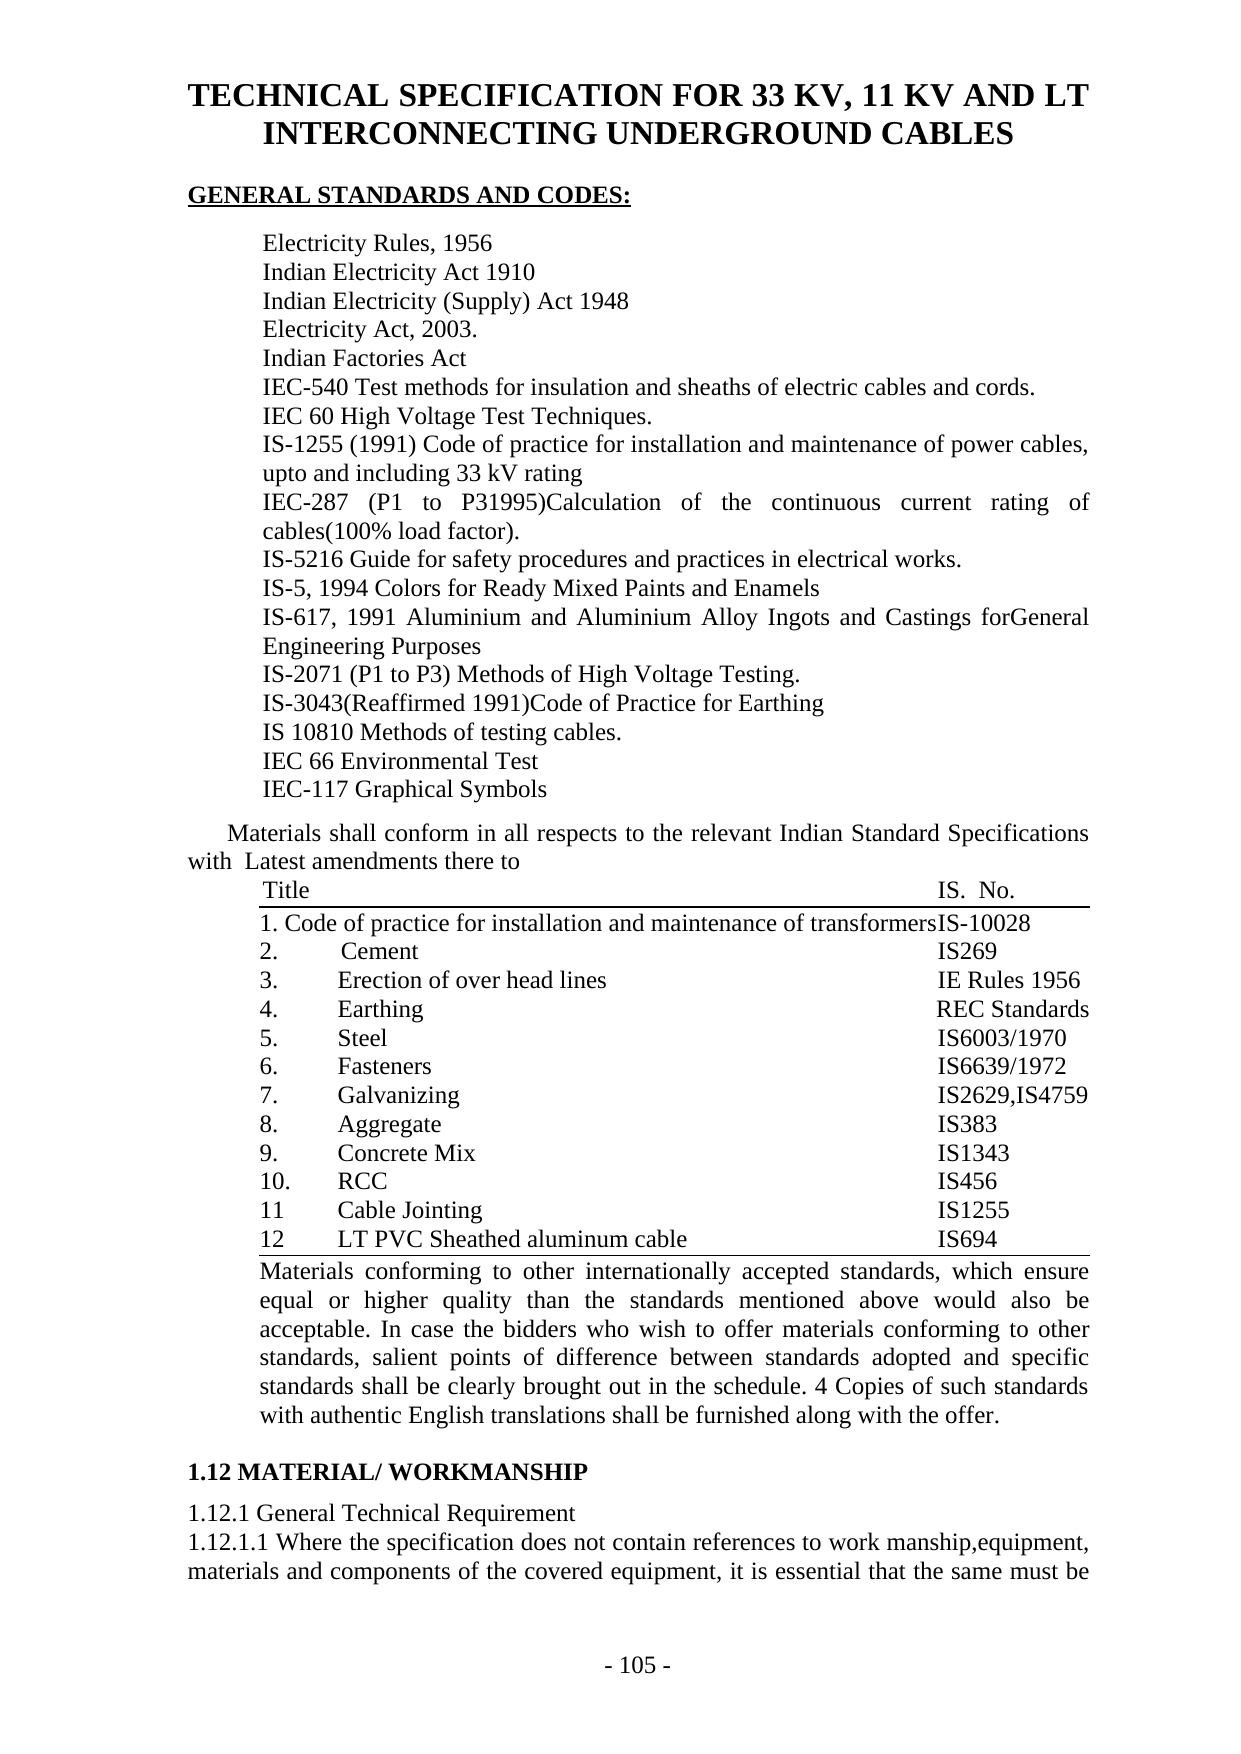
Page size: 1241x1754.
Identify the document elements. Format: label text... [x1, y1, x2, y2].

text IS-2071 (P1 to P3) Methods of High Voltage Testing. [187, 659, 1090, 688]
text IEC-540 Test methods for insulation and sheaths of electric cables and cords. [187, 372, 1090, 401]
text 10. RCC IS456 [259, 1166, 1090, 1195]
text 4. Earthing REC Standards [259, 994, 1090, 1023]
text 12 LT PVC Sheathed aluminum cable IS694 [259, 1224, 1090, 1255]
text Electricity Rules, 1956 [187, 228, 1090, 257]
text 1.12 MATERIAL/ WORKMANSHIP [187, 1457, 1090, 1486]
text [187, 1527, 1090, 1584]
text Electricity Act, 2003. [187, 314, 1090, 343]
text 2. Cement IS269 [259, 936, 1090, 965]
text Materials conforming to other internationally accepted standards, which ensure equal or higher quality than the standards mentioned above would also be acceptable. In case the bidders who wish to offer materials conforming to other standards, salient points of difference between standards adopted and specific standards shall be clearly brought out in the schedule. 4 Copies of such standards with authentic English translations shall be furnished along with the offer. [259, 1256, 1090, 1429]
text 6. Fasteners IS6639/1972 [259, 1051, 1090, 1080]
text IS 10810 Methods of testing cables. [187, 717, 1090, 746]
text 8. Aggregate IS383 [259, 1109, 1090, 1138]
text IS-1255 (1991) Code of practice for installation and maintenance of power cables, upto and including 33 kV rating [262, 429, 1090, 487]
text IS-5216 Guide for safety procedures and practices in electrical works. [187, 544, 1090, 573]
text Title IS. No. [259, 875, 1090, 906]
text Materials shall conform in all respects to the relevant Indian Standard Specifications with Latest amendments there to [187, 818, 1090, 875]
text Indian Electricity Act 1910 [187, 257, 1090, 286]
text IS-3043(Reaffirmed 1991)Code of Practice for Earthing [187, 688, 1090, 717]
text IS-5, 1994 Colors for Ready Mixed Paints and Enamels [187, 573, 1090, 602]
text 1.12.1 General Technical Requirement [187, 1498, 1090, 1527]
text IEC-287 (P1 to P31995)Calculation of the continuous current rating of cables(100% load factor). [262, 487, 1090, 544]
text 9. Concrete Mix IS1343 [259, 1138, 1090, 1166]
text 3. Erection of over head lines IE Rules 1956 [259, 965, 1090, 994]
text GENERAL STANDARDS AND CODES: [187, 180, 1090, 209]
text IEC 66 Environmental Test [187, 746, 1090, 774]
subtitle TECHNICAL SPECIFICATION FOR 33 KV, 11 KV AND LT INTERCONNECTING UNDERGROUND CABLES [187, 75, 1090, 152]
text 11 Cable Jointing IS1255 [259, 1195, 1090, 1224]
text IEC-117 Graphical Symbols [187, 774, 1090, 803]
text Indian Factories Act [187, 343, 1090, 372]
text 1. Code of practice for installation and maintenance of transformers IS-10028 [259, 908, 1090, 936]
text IEC 60 High Voltage Test Techniques. [187, 401, 1090, 429]
text 7. Galvanizing IS2629,IS4759 [259, 1080, 1090, 1109]
text 5. Steel IS6003/1970 [259, 1023, 1090, 1051]
text IS-617, 1991 Aluminium and Aluminium Alloy Ingots and Castings forGeneral Engineering Purposes [262, 602, 1090, 659]
text Indian Electricity (Supply) Act 1948 [187, 286, 1090, 314]
